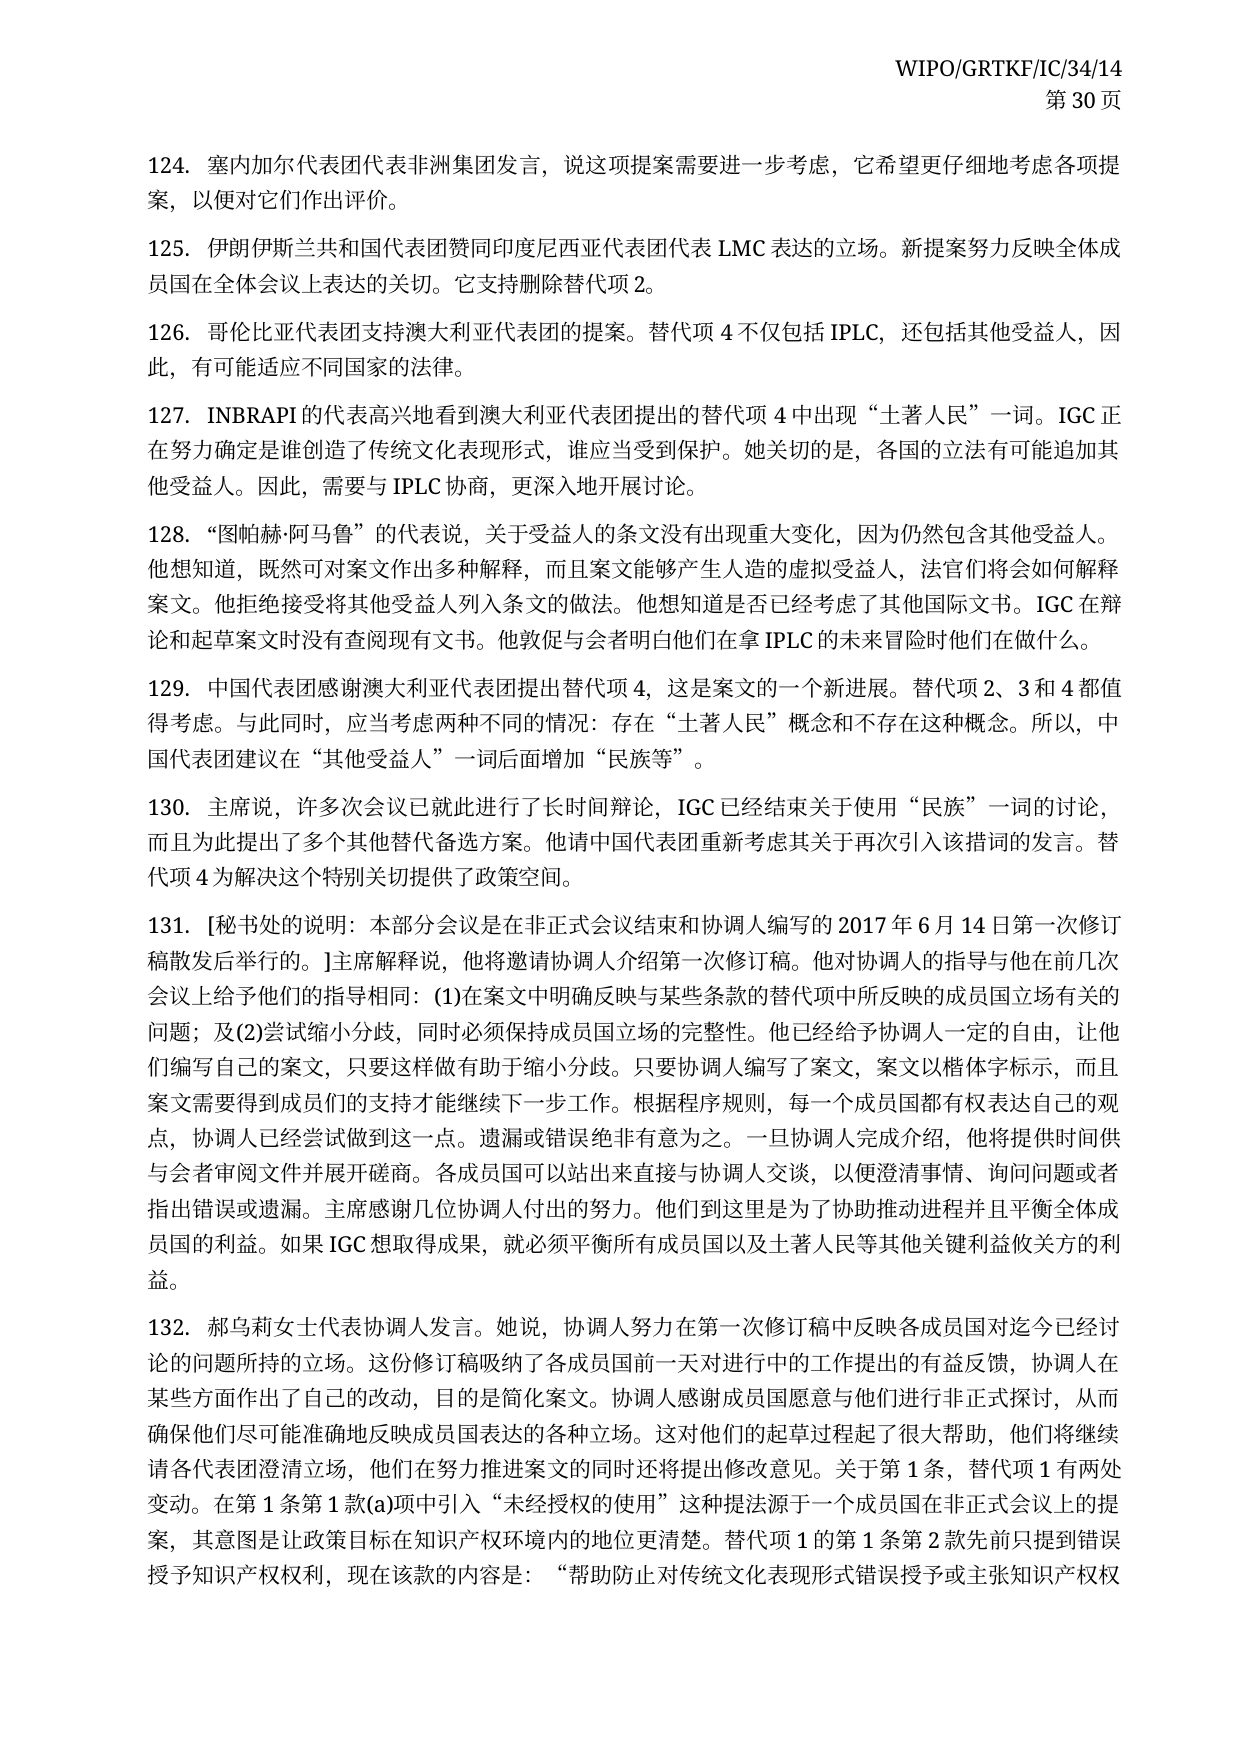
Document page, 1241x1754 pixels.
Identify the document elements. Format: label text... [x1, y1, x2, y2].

list [秘书处的说明：本部分会议是在非正式会议结束和协调人编写的2017年6月14日第一次修订稿散发后举行的。]主席解释说，他将邀请协调人介绍第一次修订稿。他对协调人的指导与他在前几次会议上给予他们的指导相同：(1)在案文中明确反映与某些条款的替代项中所反映的成员国立场有关的问题；及(2)尝试缩小分歧，同时必须保持成员国立场的完整性。他已经给予协调人一定的自由，让他们编写自己的案文，只要这样做有助于缩小分歧。只要协调人编写了案文，案文以楷体字标示，而且案文需要得到成员们的支持才能继续下一步工作。根据程序规则，每一个成员国都有权表达自己的观点，协调人已经尝试做到这一点。遗漏或错误绝非有意为之。一旦协调人完成介绍，他将提供时间供与会者审阅文件并展开磋商。各成员国可以站出来直接与协调人交谈，以便澄清事情、询问问题或者指出错误或遗漏。主席感谢几位协调人付出的努力。他们到这里是为了协助推动进程并且平衡全体成员国的利益。如果IGC想取得成果，就必须平衡所有成员国以及土著人民等其他关键利益攸关方的利益。 [148, 905, 1122, 1294]
list 哥伦比亚代表团支持澳大利亚代表团的提案。替代项4不仅包括IPLC，还包括其他受益人，因此，有可能适应不同国家的法律。 [148, 311, 1122, 382]
list “图帕赫·阿马鲁”的代表说，关于受益人的条文没有出现重大变化，因为仍然包含其他受益人。他想知道，既然可对案文作出多种解释，而且案文能够产生人造的虚拟受益人，法官们将会如何解释案文。他拒绝接受将其他受益人列入条文的做法。他想知道是否已经考虑了其他国际文书。IGC在辩论和起草案文时没有查阅现有文书。他敦促与会者明白他们在拿IPLC的未来冒险时他们在做什么。 [148, 513, 1122, 655]
list 伊朗伊斯兰共和国代表团赞同印度尼西亚代表团代表LMC表达的立场。新提案努力反映全体成员国在全体会议上表达的关切。它支持删除替代项2。 [148, 228, 1122, 298]
list 塞内加尔代表团代表非洲集团发言，说这项提案需要进一步考虑，它希望更仔细地考虑各项提案，以便对它们作出评价。 [148, 144, 1122, 215]
list INBRAPI的代表高兴地看到澳大利亚代表团提出的替代项4中出现“土著人民”一词。IGC正在努力确定是谁创造了传统文化表现形式，谁应当受到保护。她关切的是，各国的立法有可能追加其他受益人。因此，需要与IPLC协商，更深入地开展讨论。 [148, 394, 1122, 501]
list 主席说，许多次会议已就此进行了长时间辩论，IGC已经结束关于使用“民族”一词的讨论，而且为此提出了多个其他替代备选方案。他请中国代表团重新考虑其关于再次引入该措词的发言。替代项4为解决这个特别关切提供了政策空间。 [148, 786, 1122, 892]
list 中国代表团感谢澳大利亚代表团提出替代项4，这是案文的一个新进展。替代项2、3和4都值得考虑。与此同时，应当考虑两种不同的情况：存在“土著人民”概念和不存在这种概念。所以，中国代表团建议在“其他受益人”一词后面增加“民族等”。 [148, 667, 1122, 773]
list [148, 1307, 1122, 1590]
